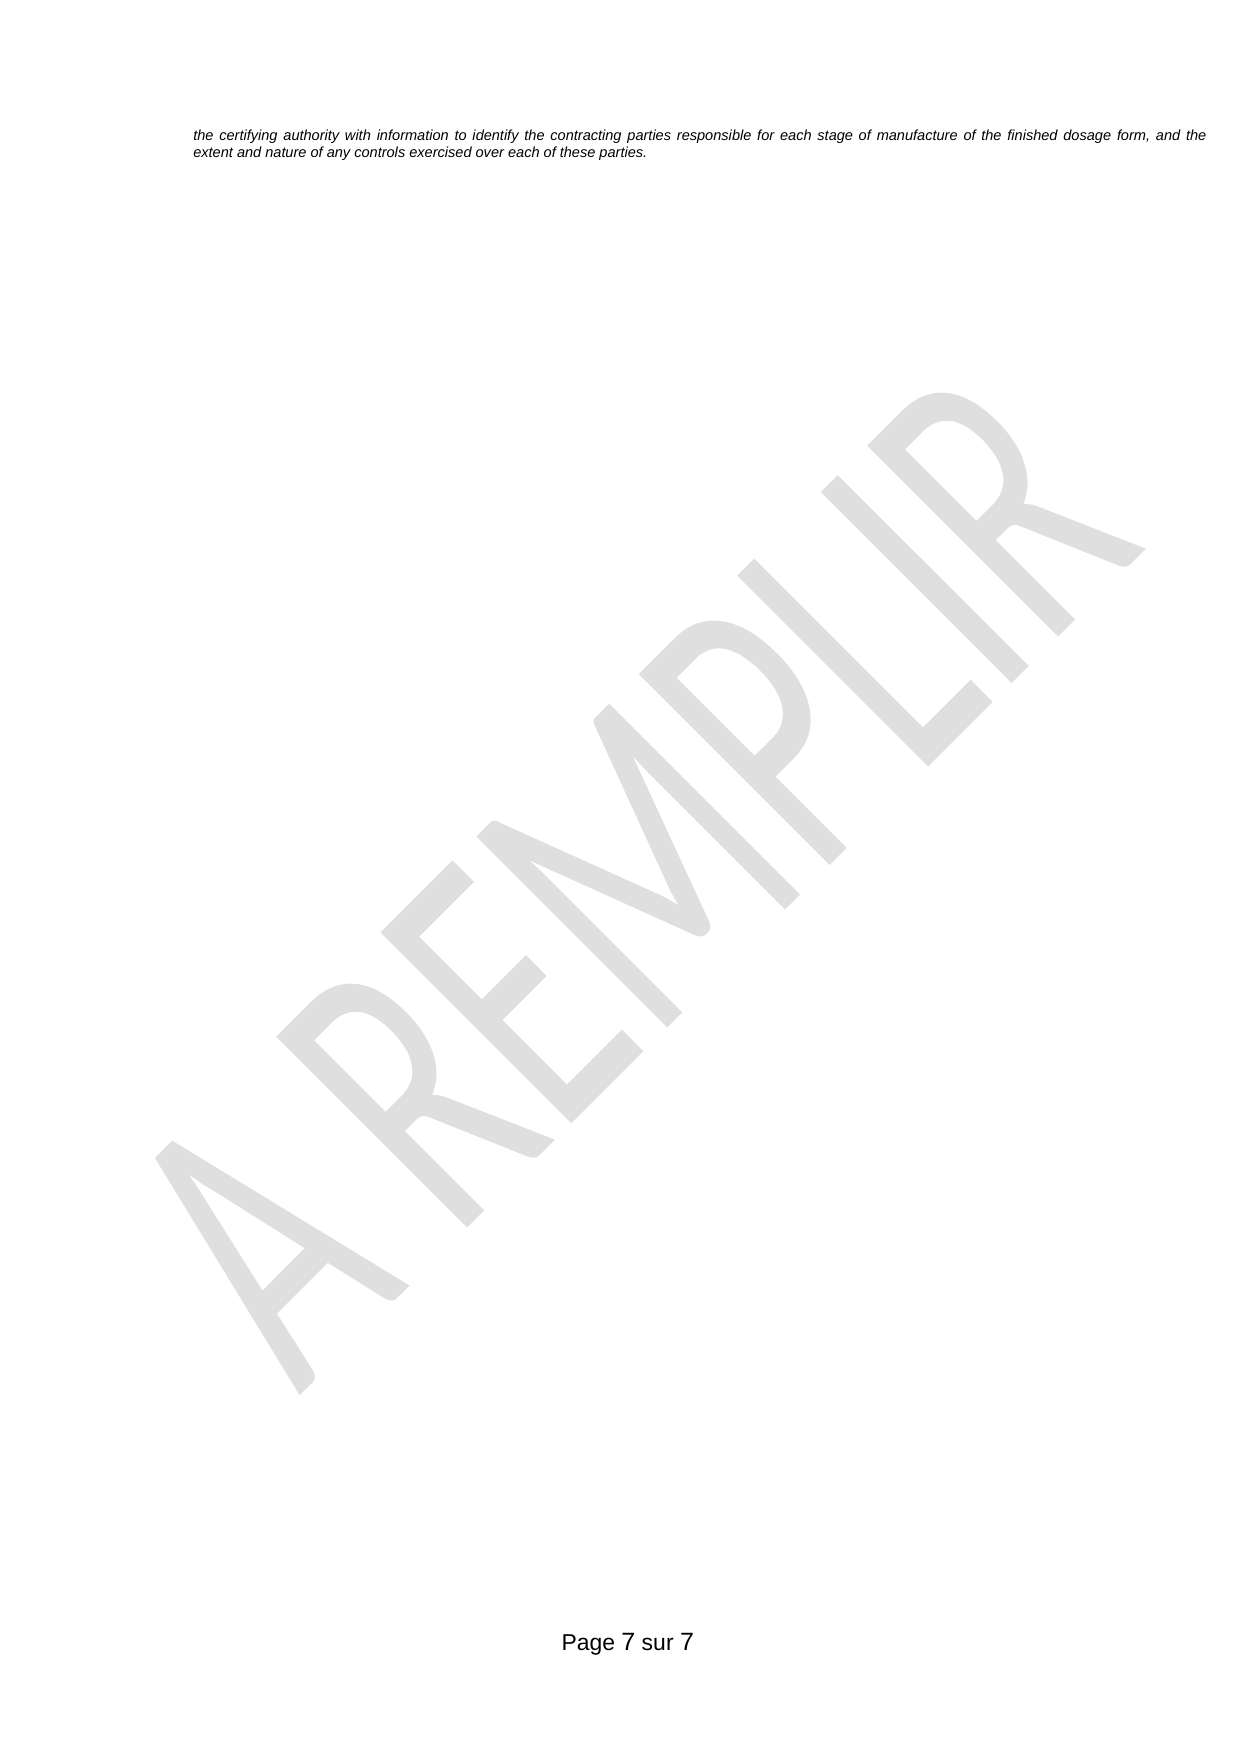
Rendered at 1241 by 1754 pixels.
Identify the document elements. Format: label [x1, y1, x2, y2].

text [193, 127, 1211, 160]
